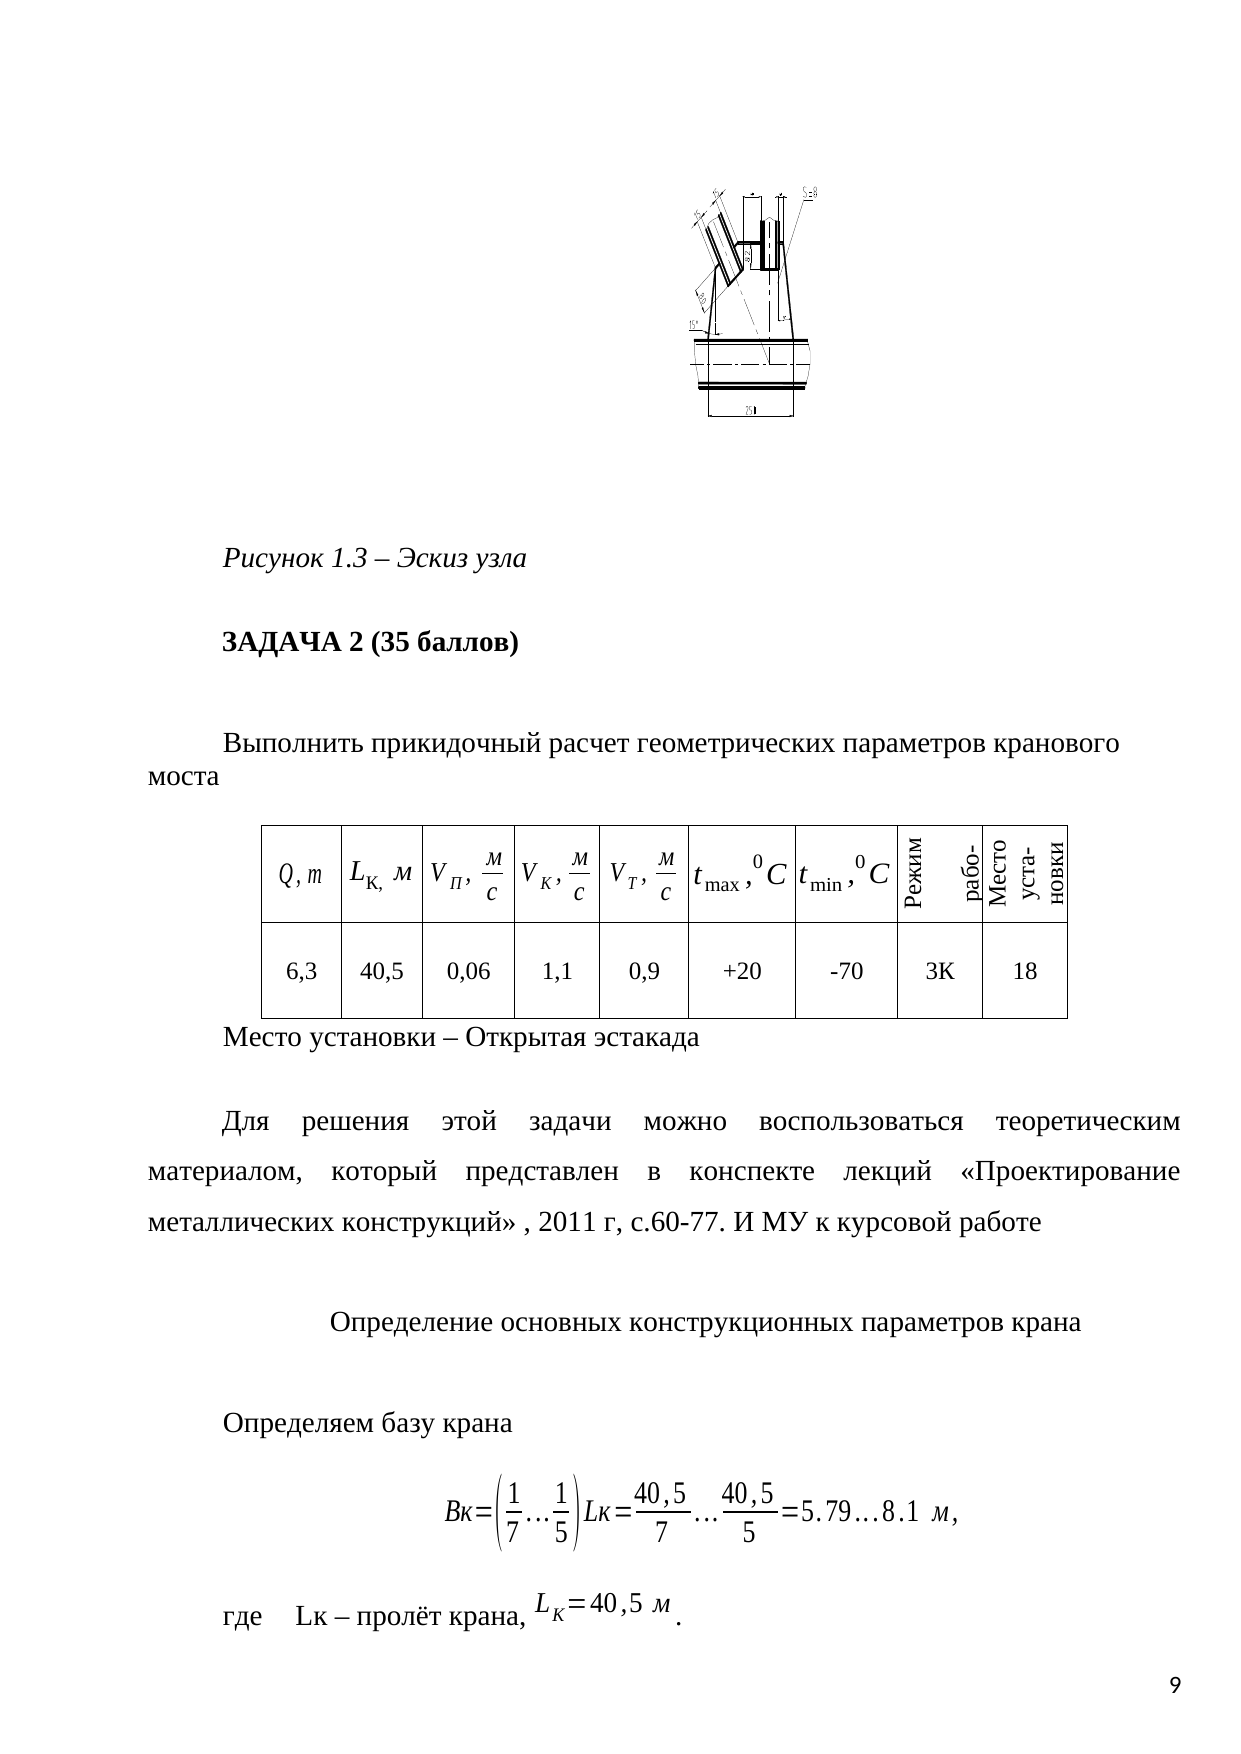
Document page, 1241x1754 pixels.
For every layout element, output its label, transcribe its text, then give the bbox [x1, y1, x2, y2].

table_header [689, 826, 795, 922]
table_cell +20 [689, 923, 795, 1018]
text Рисунок 1.3 – Эскиз узла [148, 540, 1181, 574]
text ЗАДАЧА 2 (35 баллов) [148, 624, 1181, 658]
table_cell 18 [983, 923, 1067, 1018]
table_header [796, 826, 897, 922]
table_header Режим рабо-ты [898, 826, 982, 922]
table_header [600, 826, 688, 922]
table_cell 1,1 [515, 923, 599, 1018]
table_header [515, 826, 599, 922]
table_cell 3К [898, 923, 982, 1018]
table_header [262, 826, 341, 922]
text Для решения этой задачи можно воспользоваться теоретическим материалом, который представлен в конспекте лекций «Проектирование металлических конструкций» , 2011 г, с.60-77. И МУ к курсовой работе [148, 1103, 1181, 1237]
table_header Место уста-новки [983, 826, 1067, 922]
table_cell 40,5 [342, 923, 422, 1018]
text Выполнить прикидочный расчет геометрических параметров кранового моста [148, 725, 1181, 792]
table_cell 0,9 [600, 923, 688, 1018]
table_cell 6,3 [262, 923, 341, 1018]
text Определяем базу крана [148, 1405, 1181, 1438]
text где Lк – пролёт крана, . [148, 1587, 1181, 1632]
table_cell -70 [796, 923, 897, 1018]
table_header [423, 826, 514, 922]
table_cell 0,06 [423, 923, 514, 1018]
text Определение основных конструкционных параметров крана [148, 1304, 1181, 1338]
text Место установки – Открытая эстакада [148, 1019, 1181, 1053]
table_header [342, 826, 422, 922]
